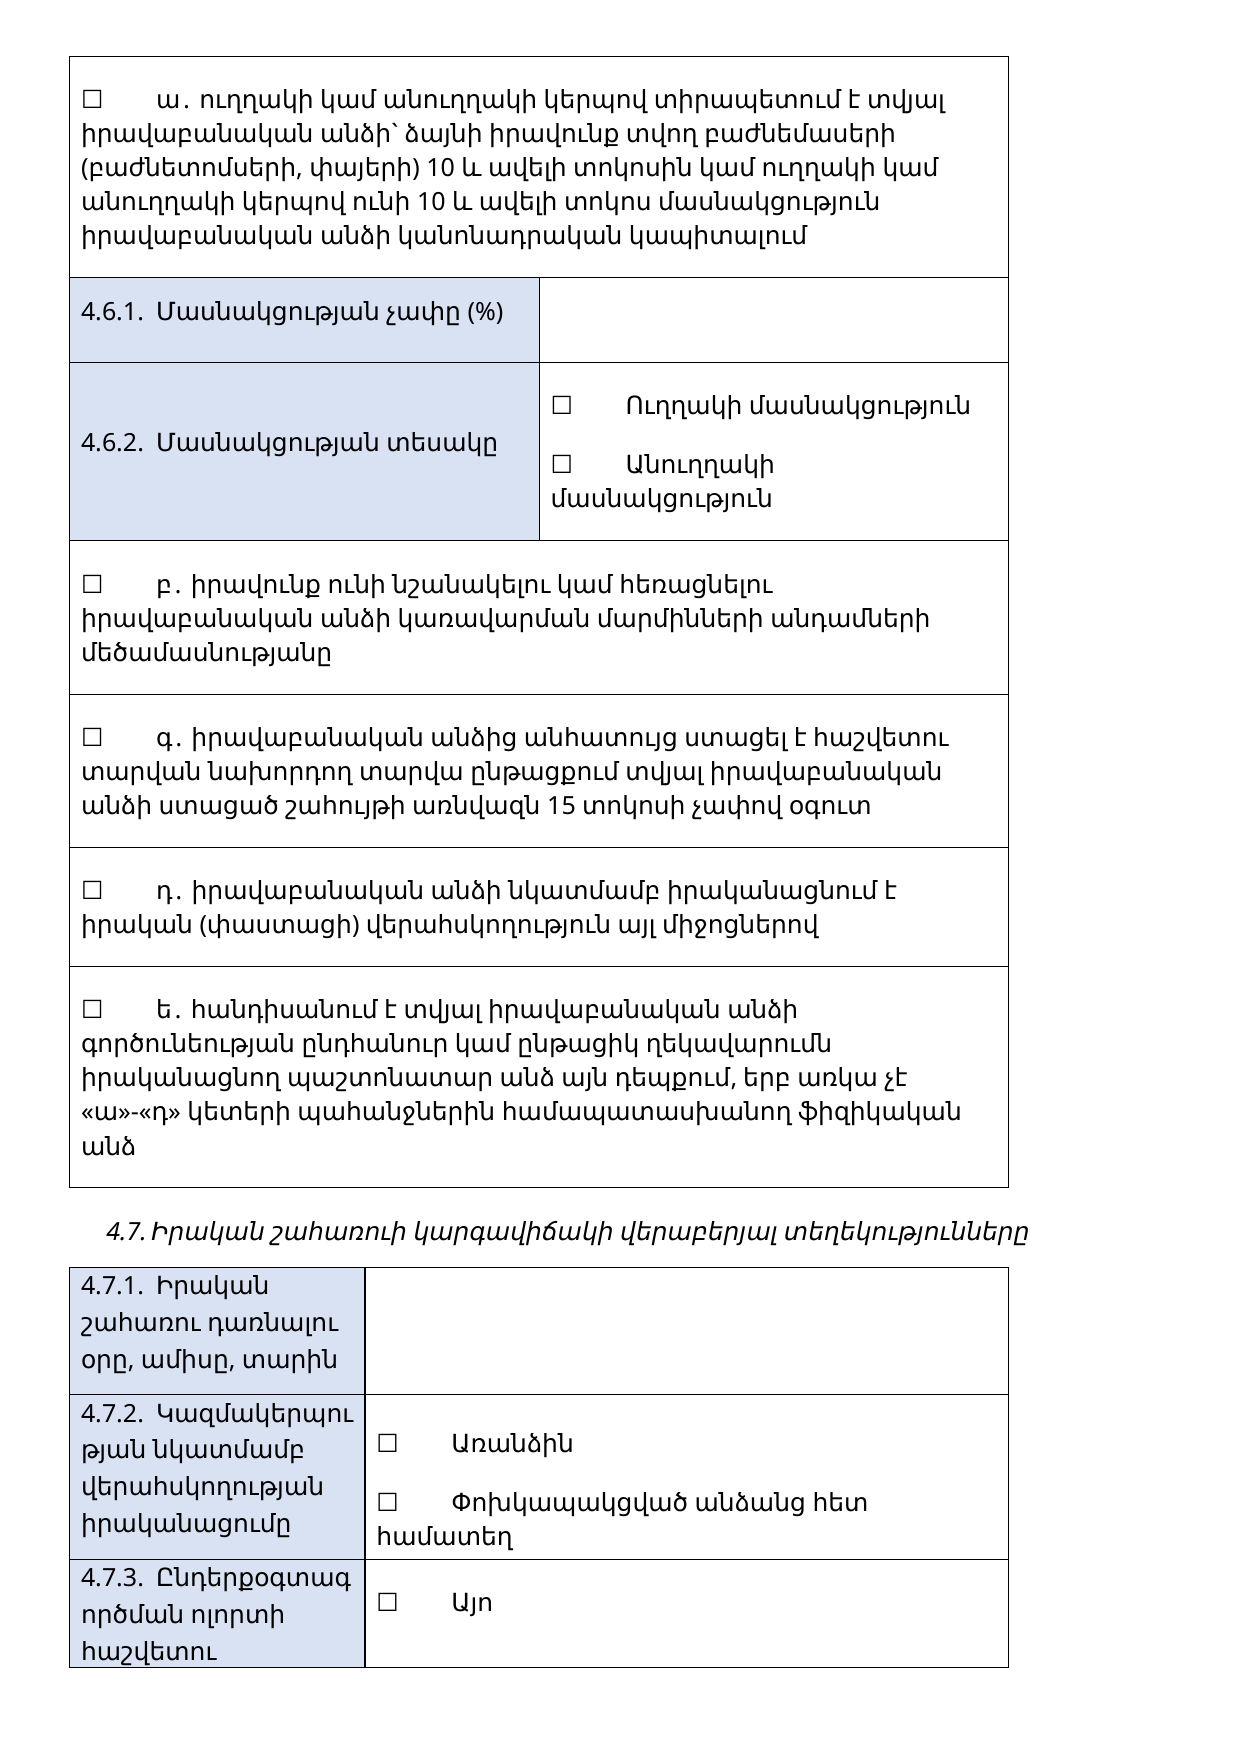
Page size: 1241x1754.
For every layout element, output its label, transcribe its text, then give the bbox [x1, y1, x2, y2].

table_cell դ․ իրավաբանական անձի նկատմամբ իրականացնում է իրական (փաստացի) վերահսկողություն այլ միջոցներով [70, 848, 1008, 966]
table_cell Առանձին Փոխկապակցված անձանց հետ համատեղ [366, 1395, 1008, 1559]
table_cell բ․ իրավունք ունի նշանակելու կամ հեռացնելու իրավաբանական անձի կառավարման մարմինների անդամների մեծամասնությանը [70, 541, 1008, 693]
table_header Իրական շահառու դառնալու օրը, ամիսը, տարին [70, 1268, 364, 1394]
table_cell Ուղղակի մասնակցություն Անուղղակի մասնակցություն [540, 363, 1008, 540]
table_header [366, 1268, 1008, 1394]
table_cell ե․ հանդիսանում է տվյալ իրավաբանական անձի գործունեության ընդհանուր կամ ընթացիկ ղեկավարումն իրականացնող պաշտոնատար անձ այն դեպքում, երբ առկա չէ «ա»-«դ» կետերի պահանջներին համապատասխանող ֆիզիկական անձ [70, 967, 1008, 1187]
table_cell Այո Ոչ [366, 1560, 1008, 1667]
table_cell Կազմակերպության նկատմամբ վերահսկողության իրականացումը [70, 1395, 364, 1559]
table_cell Մասնակցության տեսակը [70, 363, 539, 540]
list Իրական շահառուի կարգավիճակի վերաբերյալ տեղեկությունները [106, 1213, 1152, 1247]
table_cell Մասնակցության չափը (%) [70, 278, 539, 362]
table_cell գ․ իրավաբանական անձից անհատույց ստացել է հաշվետու տարվան նախորդող տարվա ընթացքում տվյալ իրավաբանական անձի ստացած շահույթի առնվազն 15 տոկոսի չափով օգուտ [70, 695, 1008, 847]
table_header ա․ ուղղակի կամ անուղղակի կերպով տիրապետում է տվյալ իրավաբանական անձի` ձայնի իրավունք տվող բաժնեմասերի (բաժնետոմսերի, փայերի) 10 և ավելի տոկոսին կամ ուղղակի կամ անուղղակի կերպով ունի 10 և ավելի տոկոս մասնակցություն իրավաբանական անձի կանոնադրական կապիտալում [70, 57, 1008, 277]
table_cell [70, 1560, 364, 1667]
table_cell [540, 278, 1008, 362]
